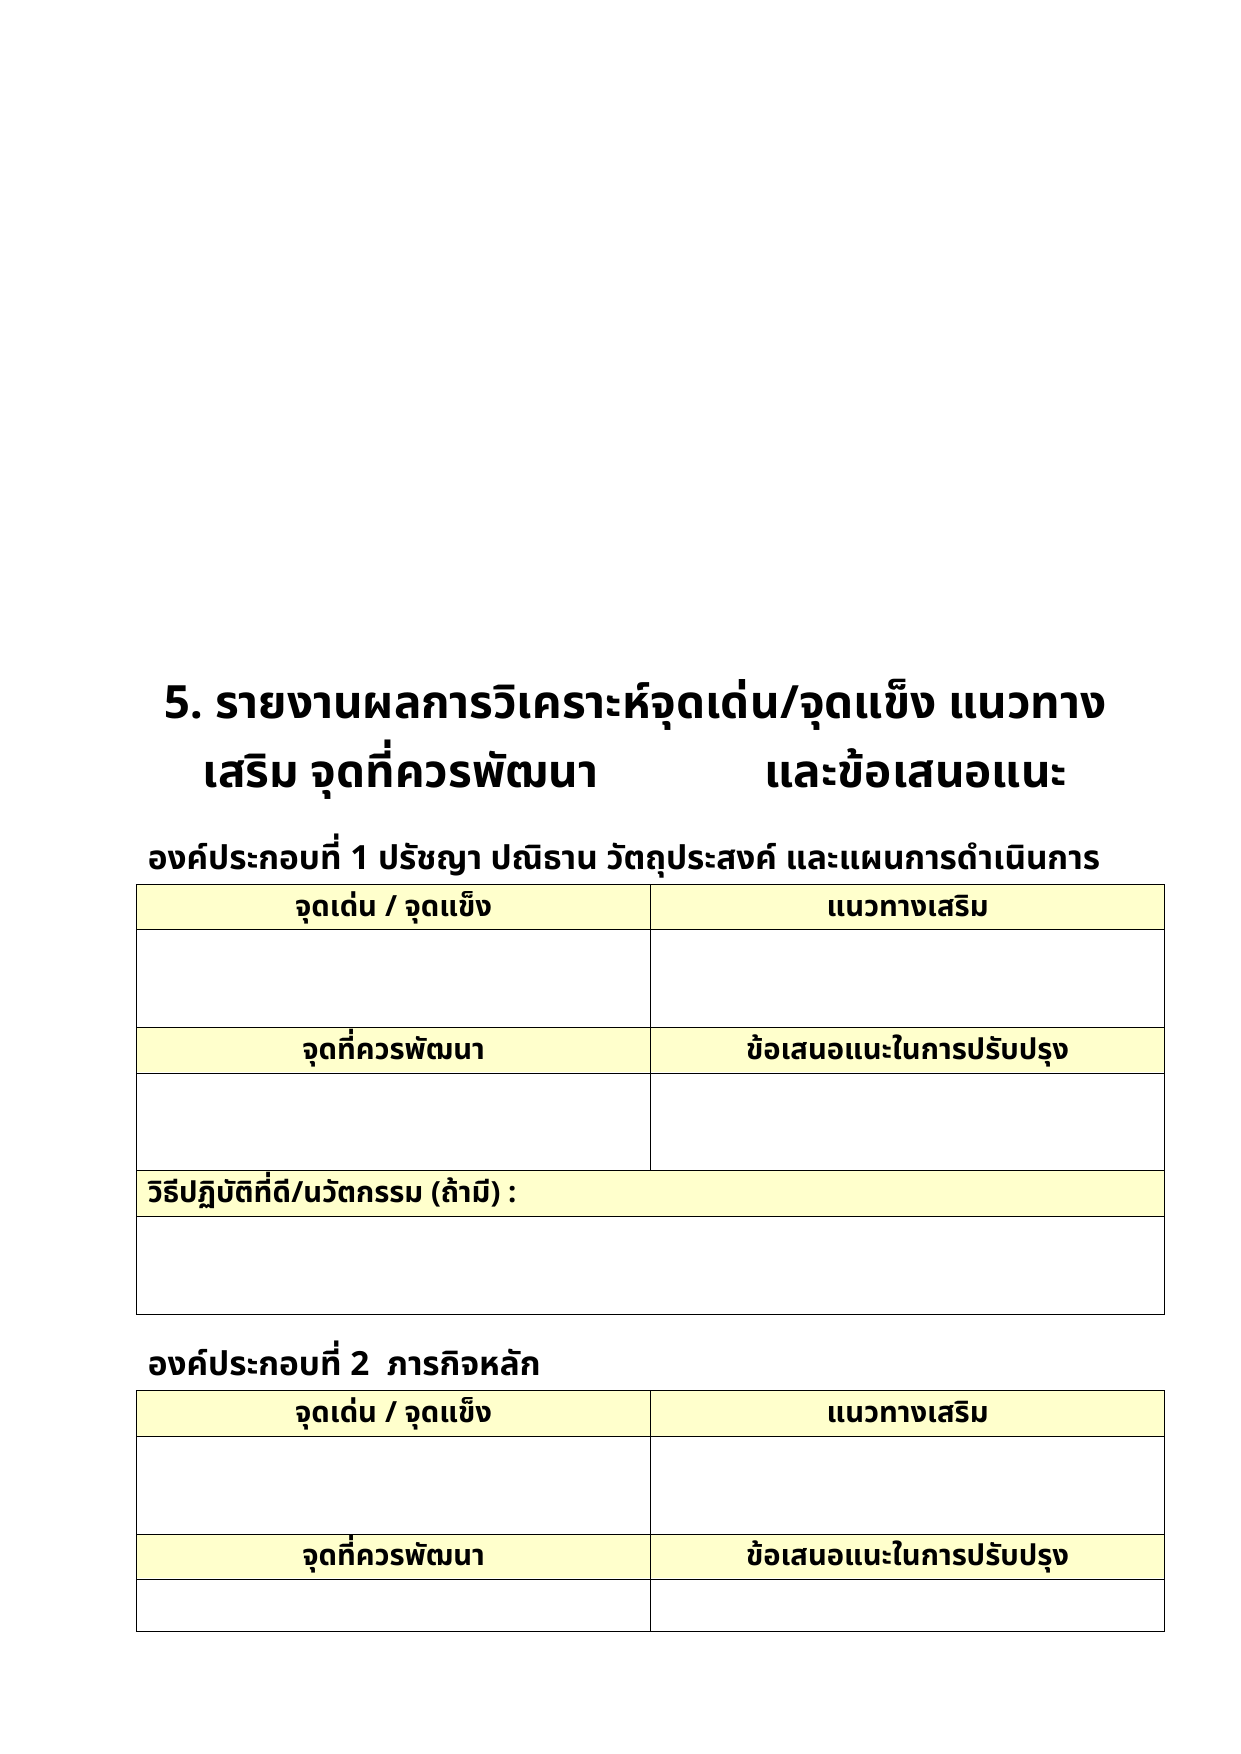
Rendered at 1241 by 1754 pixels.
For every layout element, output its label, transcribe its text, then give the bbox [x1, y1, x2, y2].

table_header จุดเด่น / จุดแข็ง [137, 1391, 650, 1436]
text องค์ประกอบที่ 2 ภารกิจหลัก [148, 1339, 1122, 1390]
table_cell [651, 1074, 1164, 1170]
table_cell ข้อเสนอแนะในการปรับปรุง [651, 1535, 1164, 1578]
text องค์ประกอบที่ 1 ปรัชญา ปณิธาน วัตถุประสงค์ และแผนการดำเนินการ [148, 833, 1122, 884]
table_header แนวทางเสริม [651, 1391, 1164, 1436]
table_cell จุดที่ควรพัฒนา [137, 1028, 650, 1072]
table_header แนวทางเสริม [651, 885, 1164, 929]
table_cell [651, 1437, 1164, 1533]
table_cell [137, 930, 650, 1027]
table_cell [137, 1217, 1164, 1313]
table_cell [137, 1074, 650, 1170]
table_cell จุดที่ควรพัฒนา [137, 1535, 650, 1578]
table_cell [137, 1437, 650, 1533]
table_cell [651, 1580, 1164, 1631]
table_header จุดเด่น / จุดแข็ง [137, 885, 650, 929]
table_cell ข้อเสนอแนะในการปรับปรุง [651, 1028, 1164, 1072]
table_cell วิธีปฏิบัติที่ดี/นวัตกรรม (ถ้ามี) : [137, 1171, 1164, 1216]
table_cell [651, 930, 1164, 1027]
table_cell [137, 1580, 650, 1631]
text 5. รายงานผลการวิเคราะห์จุดเด่น/จุดแข็ง แนวทางเสริม จุดที่ควรพัฒนา และข้อเสนอแนะ [148, 669, 1122, 808]
